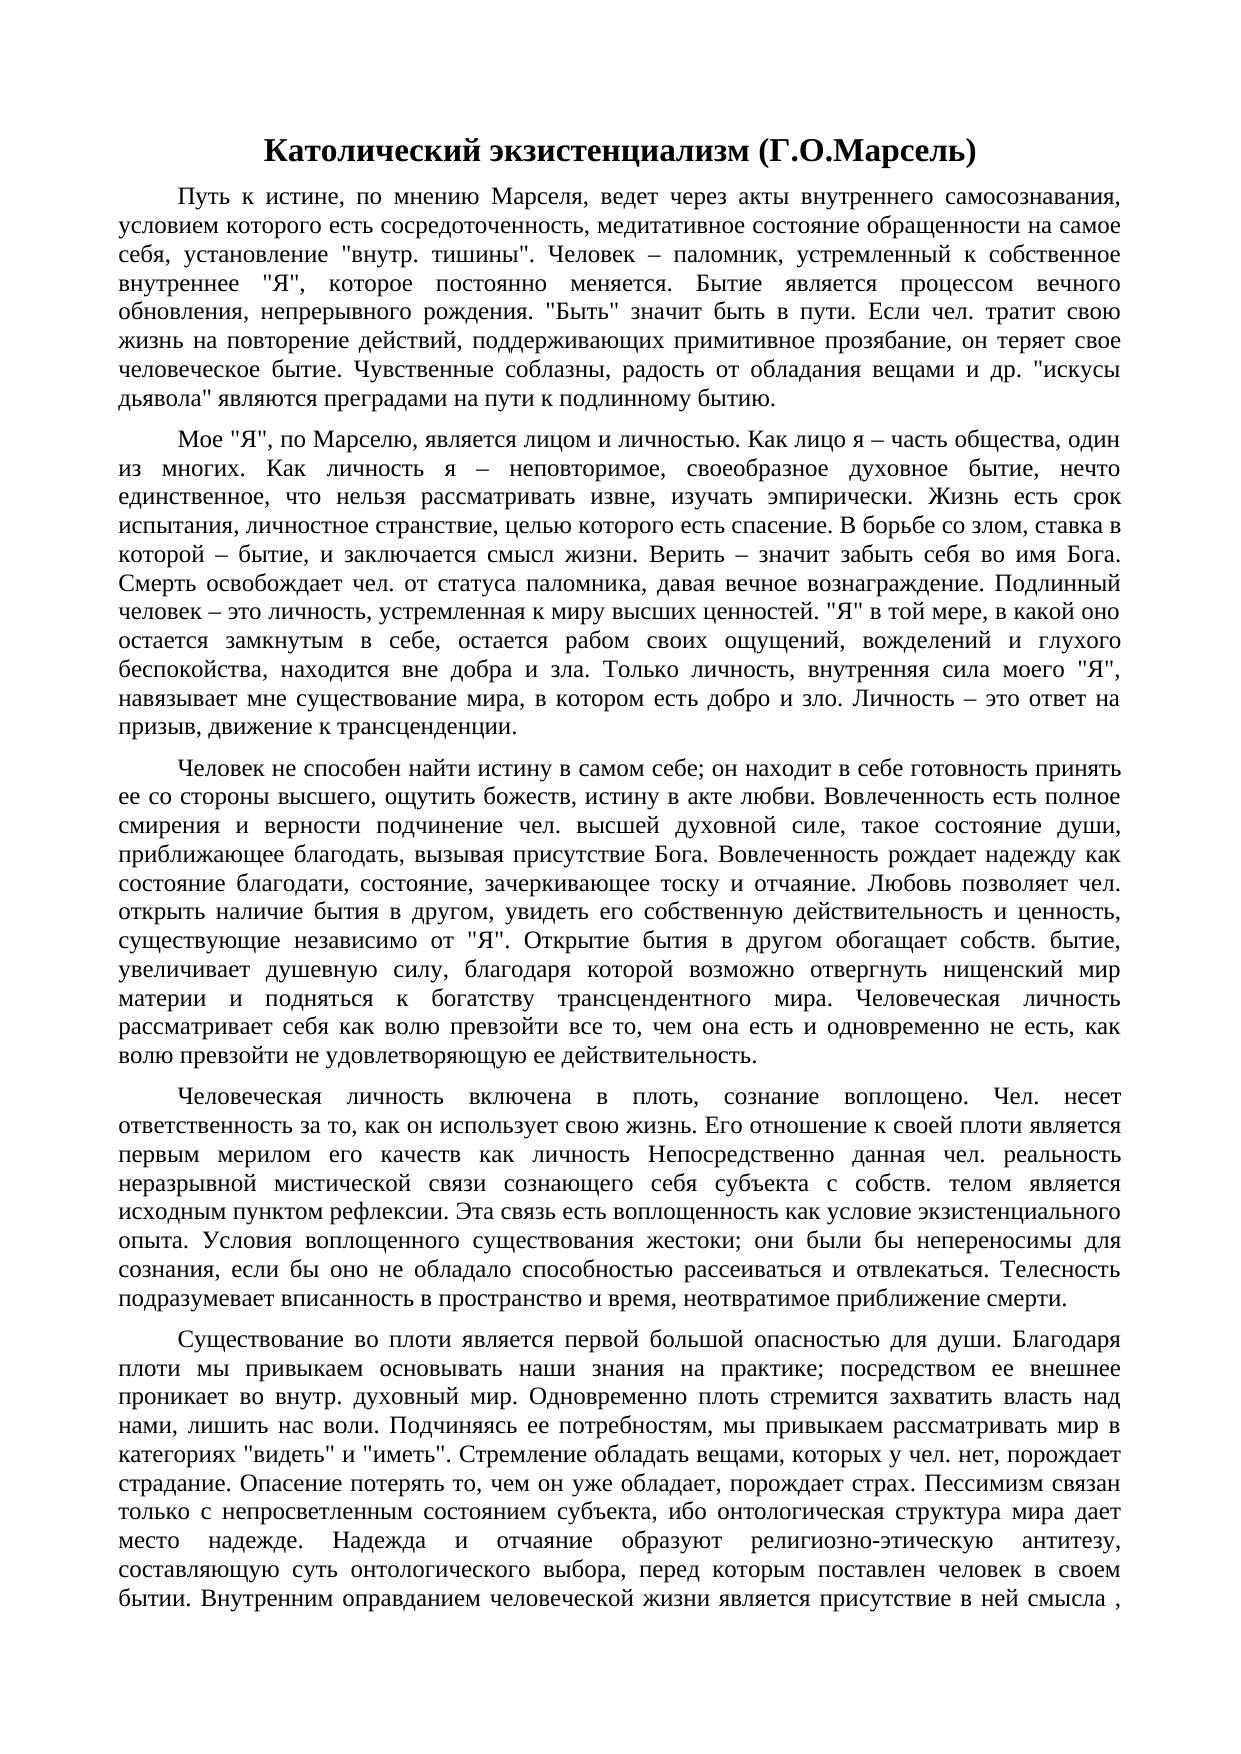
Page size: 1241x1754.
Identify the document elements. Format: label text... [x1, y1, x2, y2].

text Путь к истине, по мнению Марселя, ведет через акты внутреннего самосознавания, условием которого есть сосредоточенность, медитативное состояние обращенности на самое себя, установление "внутр. тишины". Человек – паломник, устремленный к собственное внутреннее "Я", которое постоянно меняется. Бытие является процессом вечного обновления, непрерывного рождения. "Быть" значит быть в пути. Если чел. тратит свою жизнь на повторение действий, поддерживающих примитивное прозябание, он теряет свое человеческое бытие. Чувственные соблазны, радость от обладания вещами и др. "искусы дьявола" являются преградами на пути к подлинному бытию. [118, 181, 1122, 411]
text Человек не способен найти истину в самом себе; он находит в себе готовность принять ее со стороны высшего, ощутить божеств, истину в акте любви. Вовлеченность есть полное смирения и верности подчинение чел. высшей духовной силе, такое состояние души, приближающее благодать, вызывая присутствие Бога. Вовлеченность рождает надежду как состояние благодати, состояние, зачеркивающее тоску и отчаяние. Любовь позволяет чел. открыть наличие бытия в другом, увидеть его собственную действительность и ценность, существующие независимо от "Я". Открытие бытия в другом обогащает собств. бытие, увеличивает душевную силу, благодаря которой возможно отвергнуть нищенский мир материи и подняться к богатству трансцендентного мира. Человеческая личность рассматривает себя как волю превзойти все то, чем она есть и одновременно не есть, как волю превзойти не удовлетворяющую ее действительность. [118, 753, 1122, 1069]
text Человеческая личность включена в плоть, сознание воплощено. Чел. несет ответственность за то, как он использует свою жизнь. Его отношение к своей плоти является первым мерилом его качеств как личность Непосредственно данная чел. реальность неразрывной мистической связи сознающего себя субъекта с собств. телом является исходным пунктом рефлексии. Эта связь есть воплощенность как условие экзистенциального опыта. Условия воплощенного существования жестоки; они были бы непереносимы для сознания, если бы оно не обладало способностью рассеиваться и отвлекаться. Телесность подразумевает вписанность в пространство и время, неотвратимое приближение смерти. [118, 1081, 1122, 1311]
text Мое "Я", по Марселю, является лицом и личностью. Как лицо я – часть общества, один из многих. Как личность я – неповторимое, своеобразное духовное бытие, нечто единственное, что нельзя рассматривать извне, изучать эмпирически. Жизнь есть срок испытания, личностное странствие, целью которого есть спасение. В борьбе со злом, ставка в которой – бытие, и заключается смысл жизни. Верить – значит забыть себя во имя Бога. Смерть освобождает чел. от статуса паломника, давая вечное вознаграждение. Подлинный человек – это личность, устремленная к миру высших ценностей. "Я" в той мере, в какой оно остается замкнутым в себе, остается рабом своих ощущений, вожделений и глухого беспокойства, находится вне добра и зла. Только личность, внутренняя сила моего "Я", навязывает мне существование мира, в котором есть добро и зло. Личность – это ответ на призыв, движение к трансценденции. [118, 424, 1122, 740]
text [118, 1324, 1122, 1611]
text Католический экзистенциализм (Г.О.Марсель) [118, 131, 1122, 169]
